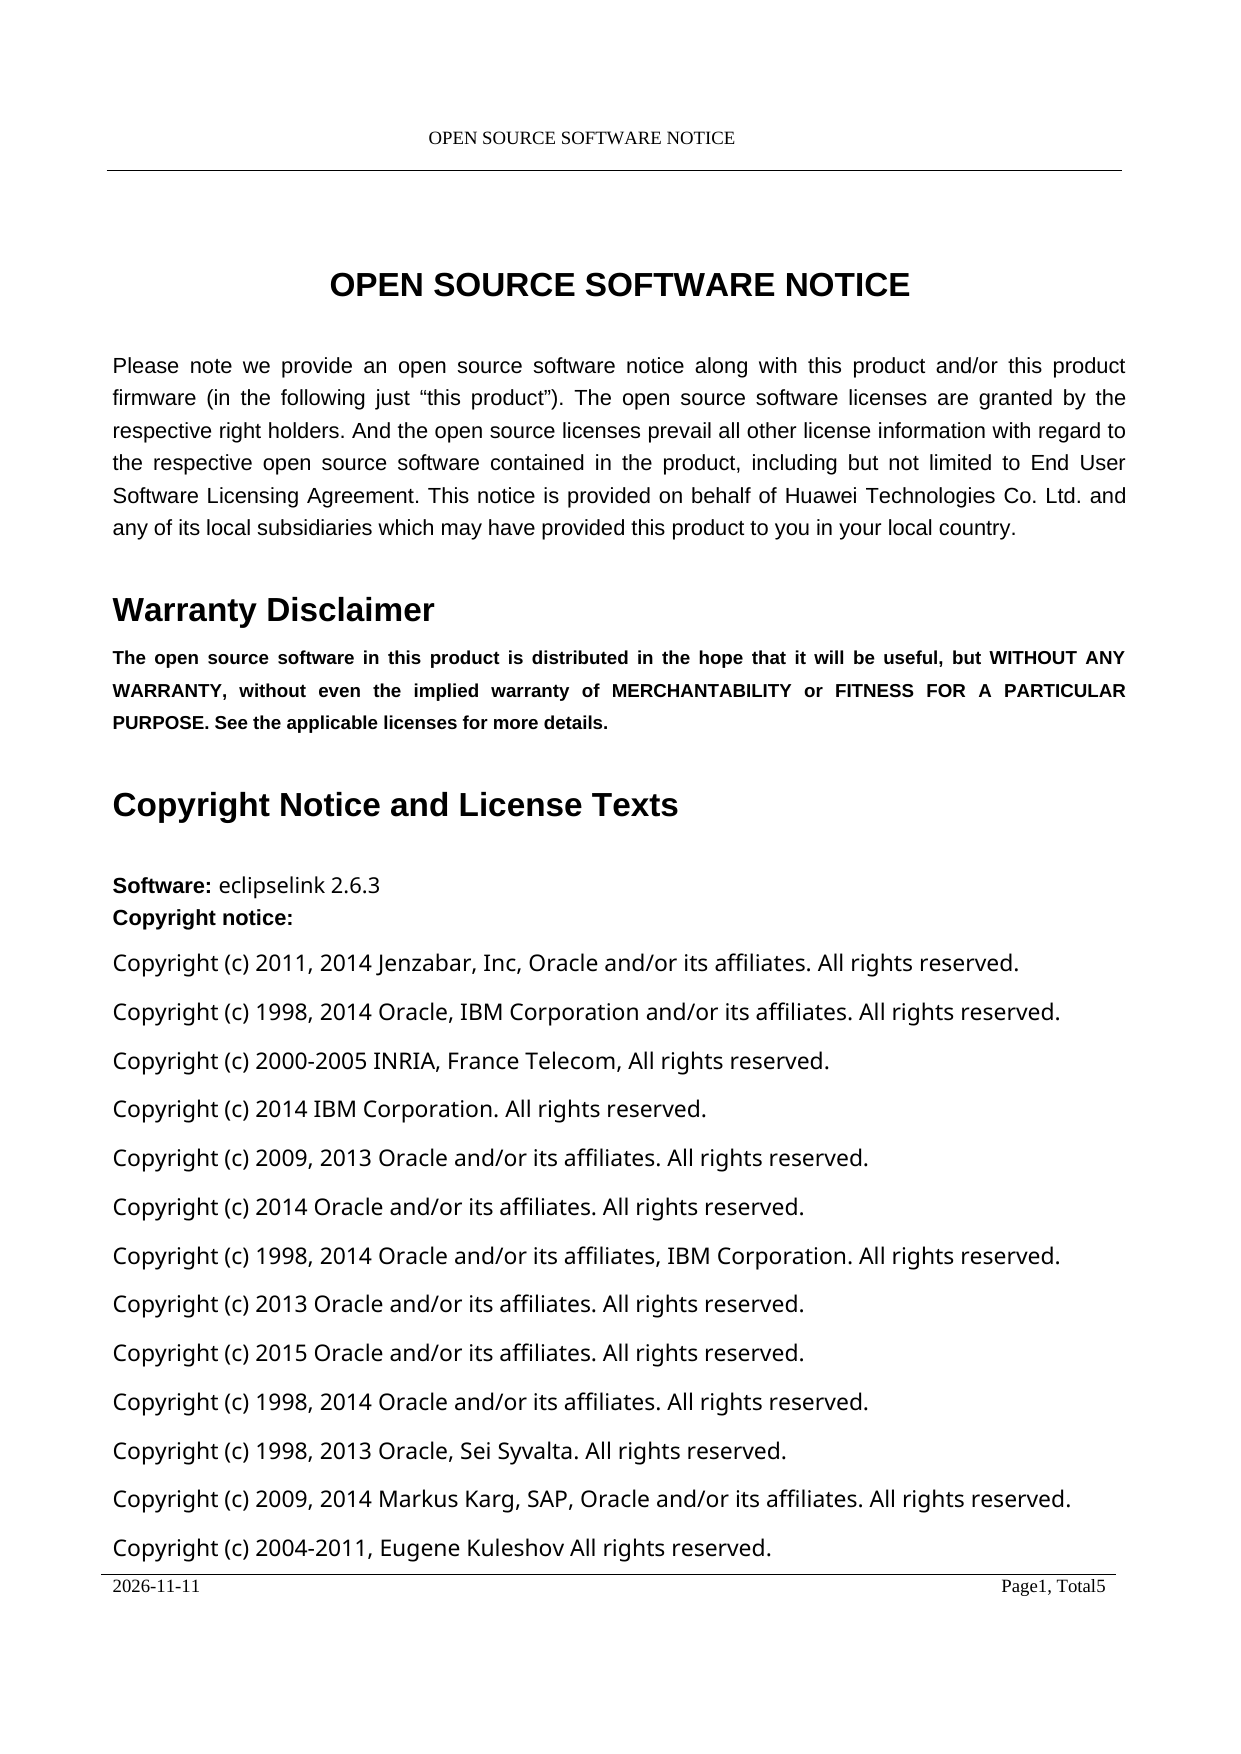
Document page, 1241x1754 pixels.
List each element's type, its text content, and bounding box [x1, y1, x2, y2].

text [112, 947, 1128, 1564]
text Software: eclipselink 2.6.3 [112, 869, 1128, 901]
text Copyright Notice and License Texts [112, 771, 1128, 836]
text Copyright notice: [112, 901, 1128, 934]
text Please note we provide an open source software notice along with this product and/or this product firmware (in the following just “this product”). The open source software licenses are granted by the respective right holders. And the open source licenses prevail all other license information with regard to the respective open source software contained in the product, including but not limited to End User Software Licensing Agreement. This notice is provided on behalf of Huawei Technologies Co. Ltd. and any of its local subsidiaries which may have provided this product to you in your local country. [112, 349, 1128, 544]
text Warranty Disclaimer [112, 576, 1128, 641]
text OPEN SOURCE SOFTWARE NOTICE [112, 251, 1128, 316]
text The open source software in this product is distributed in the hope that it will be useful, but WITHOUT ANY WARRANTY, without even the implied warranty of MERCHANTABILITY or FITNESS FOR A PARTICULAR PURPOSE. See the applicable licenses for more details. [112, 641, 1128, 739]
